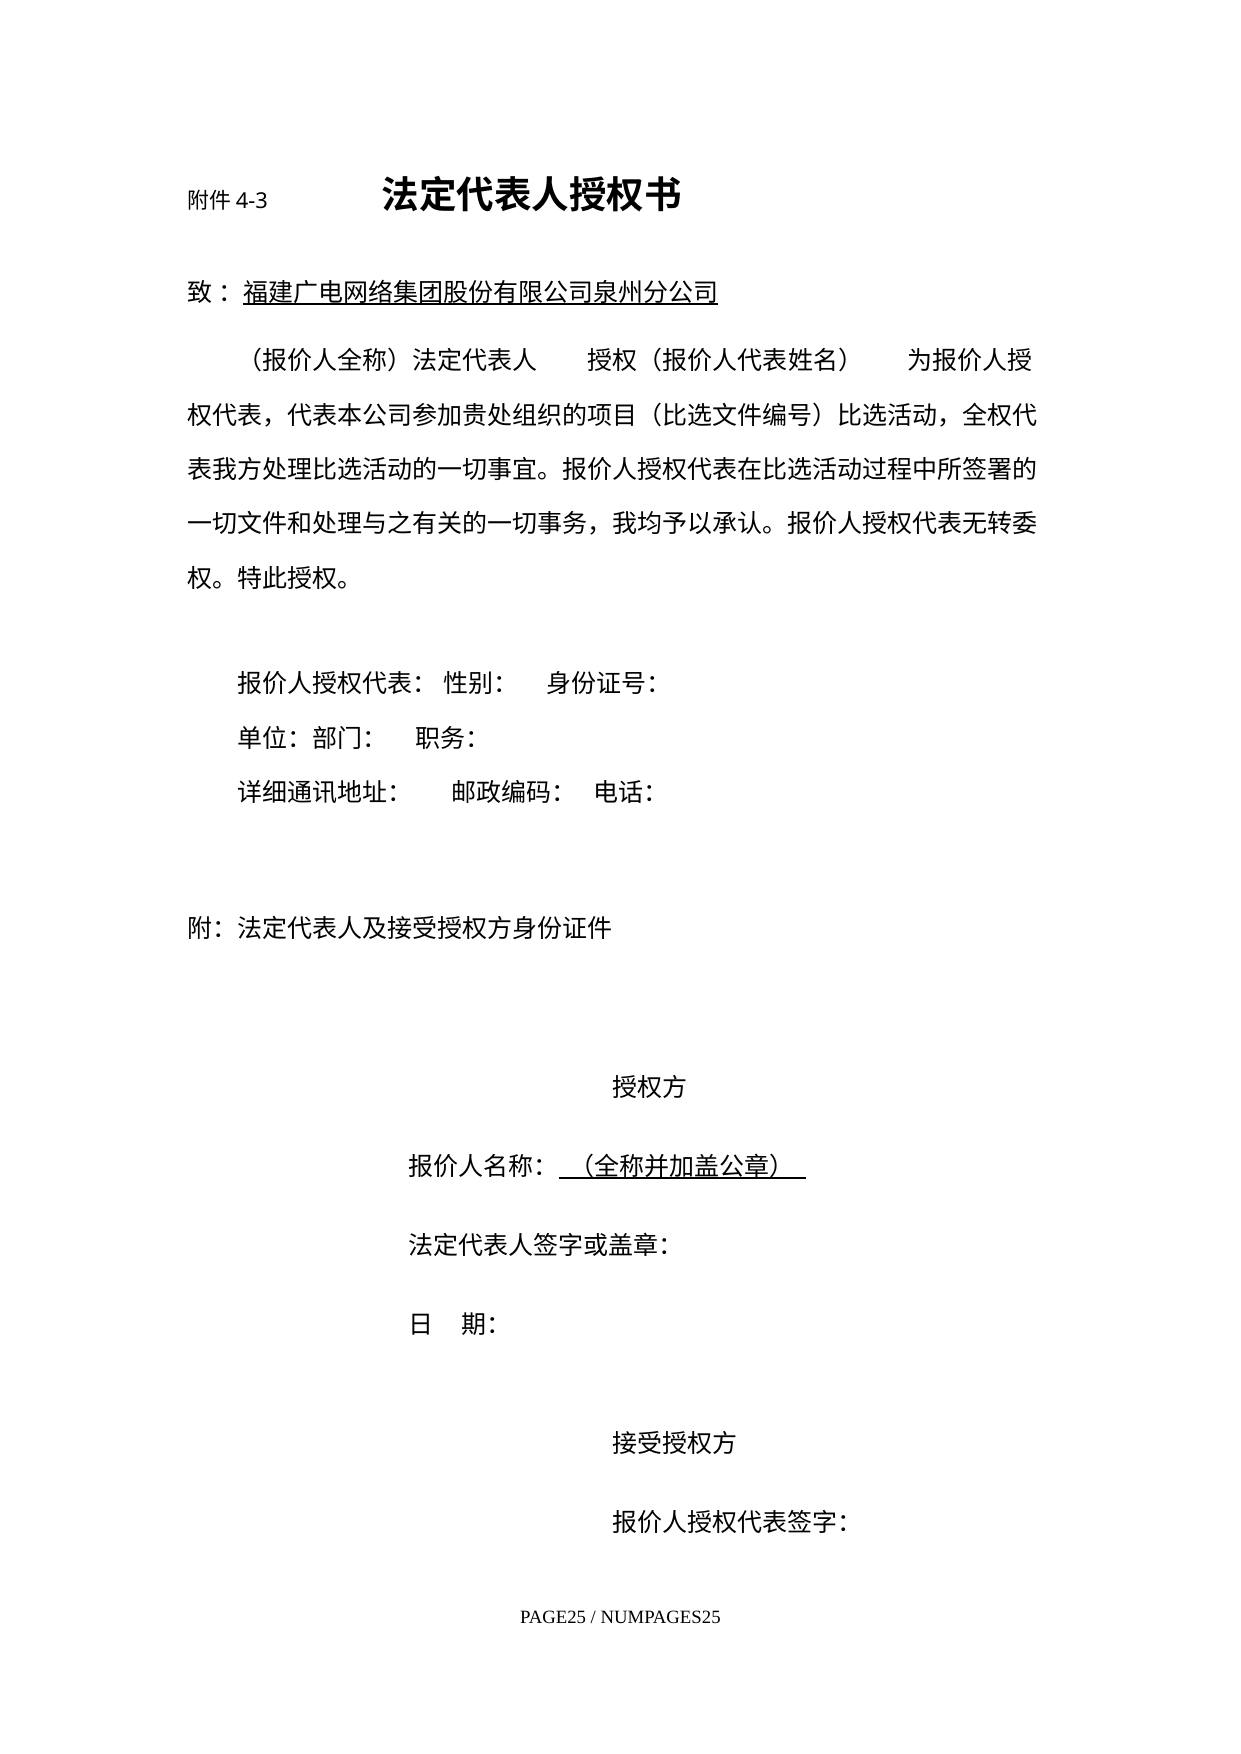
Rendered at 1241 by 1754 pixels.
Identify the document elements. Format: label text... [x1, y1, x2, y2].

text 单位：部门： 职务： [187, 718, 1053, 754]
text （报价人全称）法定代表人 授权（报价人代表姓名） 为报价人授权代表，代表本公司参加贵处组织的项目（比选文件编号）比选活动，全权代表我方处理比选活动的一切事宜。报价人授权代表在比选活动过程中所签署的一切文件和处理与之有关的一切事务，我均予以承认。报价人授权代表无转委权。特此授权。 [187, 341, 1053, 594]
text 致 ：福建广电网络集团股份有限公司泉州分公司 [187, 258, 1053, 323]
text 法定代表人签字或盖章： [187, 1223, 1053, 1262]
text 接受授权方 [187, 1421, 1053, 1460]
text 日 期： [187, 1302, 1053, 1341]
text 报价人授权代表： 性别： 身份证号： [187, 664, 1053, 700]
text 详细通讯地址： 邮政编码： 电话： [187, 772, 1053, 809]
text 报价人授权代表签字： [187, 1500, 1053, 1539]
text 报价人名称： （全称并加盖公章） [187, 1143, 1053, 1183]
text 附件4-3 法定代表人授权书 [187, 160, 1053, 225]
text 附：法定代表人及接受授权方身份证件 [187, 906, 1053, 946]
text 授权方 [187, 1064, 1053, 1104]
